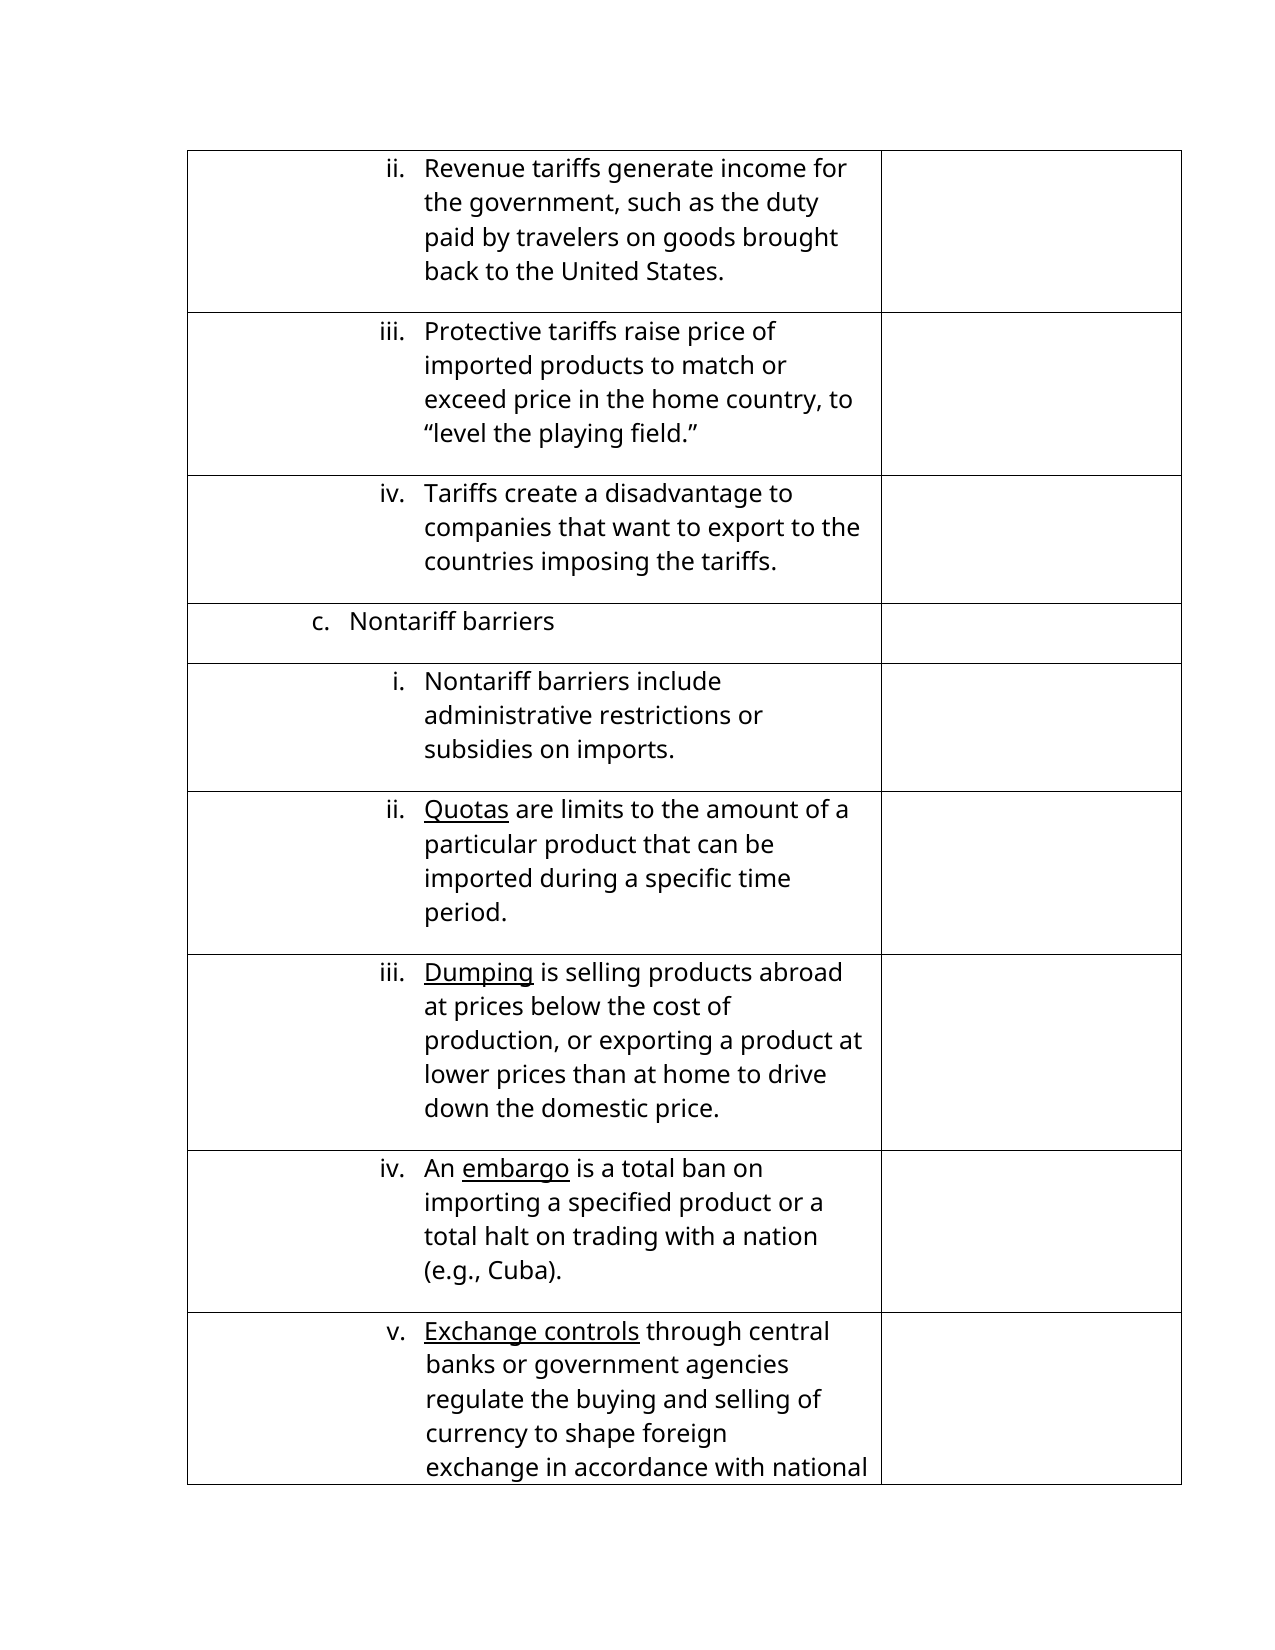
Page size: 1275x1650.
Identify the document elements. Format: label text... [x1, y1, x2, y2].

table_cell Tariffs create a disadvantage to companies that want to export to the countries imposing the tariffs. [188, 476, 881, 603]
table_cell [188, 1313, 881, 1483]
table_cell [882, 1151, 1181, 1312]
table_cell [882, 1313, 1181, 1483]
table_cell [882, 604, 1181, 663]
table_cell [882, 955, 1181, 1150]
table_cell An embargo is a total ban on importing a specified product or a total halt on trading with a nation (e.g., Cuba). [188, 1151, 881, 1312]
table_cell Nontariff barriers [188, 604, 881, 663]
table_cell [882, 313, 1181, 474]
table_cell Protective tariffs raise price of imported products to match or exceed price in the home country, to “level the playing field.” [188, 313, 881, 474]
table_cell [882, 476, 1181, 603]
table_cell Nontariff barriers include administrative restrictions or subsidies on imports. [188, 664, 881, 791]
table_header [882, 151, 1181, 312]
table_cell [882, 664, 1181, 791]
table_cell [882, 792, 1181, 953]
table_cell Quotas are limits to the amount of a particular product that can be imported during a specific time period. [188, 792, 881, 953]
table_header Revenue tariffs generate income for the government, such as the duty paid by travelers on goods brought back to the United States. [188, 151, 881, 312]
table_cell Dumping is selling products abroad at prices below the cost of production, or exporting a product at lower prices than at home to drive down the domestic price. [188, 955, 881, 1150]
